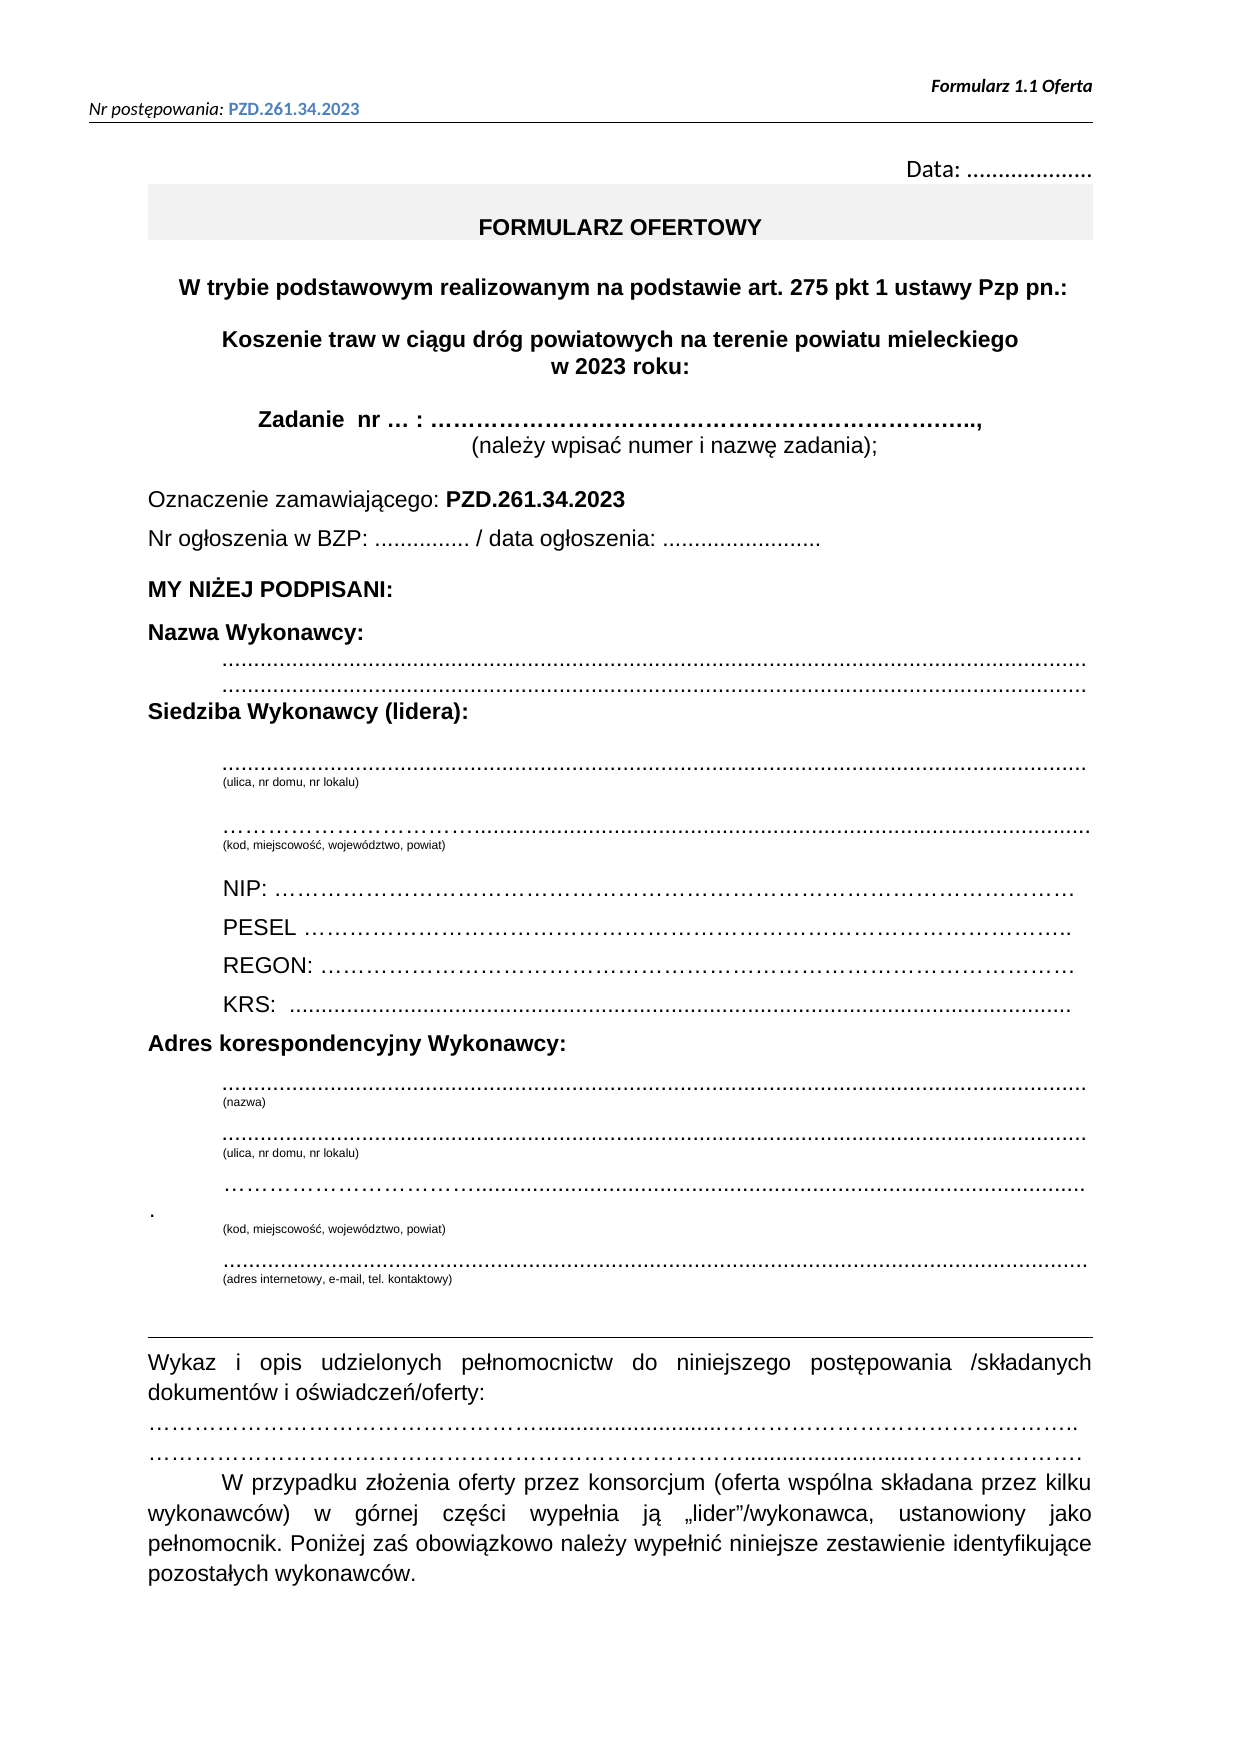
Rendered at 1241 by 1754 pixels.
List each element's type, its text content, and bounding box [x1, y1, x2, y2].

text Adres korespondencyjny Wykonawcy: [148, 1030, 1093, 1056]
text ........................................................................................................................................ [223, 1246, 1093, 1273]
text ........................................................................................................................................ [148, 671, 1093, 698]
text (kod, miejscowość, województwo, powiat) [223, 1222, 1093, 1246]
text ........................................................................................................................................ [148, 1119, 1093, 1146]
text NIP: …………………………………………………………………………………………… [223, 875, 1093, 901]
text ........................................................................................................................................ [148, 749, 1093, 775]
text FORMULARZ OFERTOWY [148, 213, 1093, 240]
text ……………………………………………………………………...........................…………………. [148, 1428, 1093, 1466]
text (adres internetowy, e-mail, tel. kontaktowy) [223, 1273, 1093, 1297]
text (należy wpisać numer i nazwę zadania); [148, 432, 1093, 458]
text ........................................................................................................................................ [148, 645, 1093, 671]
text Koszenie traw w ciągu dróg powiatowych na terenie powiatu mieleckiego w 2023 roku: [148, 326, 1093, 379]
text MY NIŻEJ PODPISANI: [148, 576, 1093, 603]
text W trybie podstawowym realizowanym na podstawie art. 275 pkt 1 ustawy Pzp pn.: [148, 274, 1093, 300]
text Data: .................... [148, 153, 1093, 184]
text W przypadku złożenia oferty przez konsorcjum (oferta wspólna składana przez kilku wykonawców) w górnej części wypełnia ją „lider”/wykonawca, ustanowiony jako pełnomocnik. Poniżej zaś obowiązkowo należy wypełnić niniejsze zestawienie identyfikujące pozostałych wykonawców. [148, 1469, 1093, 1586]
text (nazwa) [223, 1095, 1093, 1119]
text Nr ogłoszenia w BZP: ............... / data ogłoszenia: ......................... [148, 525, 1093, 551]
text REGON: ……………………………………………………………………………………… [223, 952, 1093, 979]
text ........................................................................................................................................ [148, 1069, 1093, 1095]
text …………………………………………….............................……………………………………….. [148, 1397, 1093, 1428]
text (ulica, nr domu, nr lokalu) [223, 1146, 1093, 1169]
text (kod, miejscowość, województwo, powiat) [223, 838, 1093, 862]
text KRS: ........................................................................................................................... [223, 991, 1093, 1018]
text ……………………………................................................................................................. [149, 1169, 1093, 1222]
text PESEL ……………………………………………………………………………………….. [223, 913, 1093, 940]
text Siedziba Wykonawcy (lidera): [148, 698, 1093, 724]
text Oznaczenie zamawiającego: PZD.261.34.2023 [148, 486, 1093, 513]
text ……………………………................................................................................................. [148, 812, 1093, 838]
text Nazwa Wykonawcy: [148, 619, 1093, 645]
text Zadanie nr … : ………………………………………………………….….., [148, 406, 1093, 432]
text Wykaz i opis udzielonych pełnomocnictw do niniejszego postępowania /składanych dokumentów i oświadczeń/oferty: [148, 1338, 1093, 1397]
text (ulica, nr domu, nr lokalu) [223, 775, 1093, 799]
